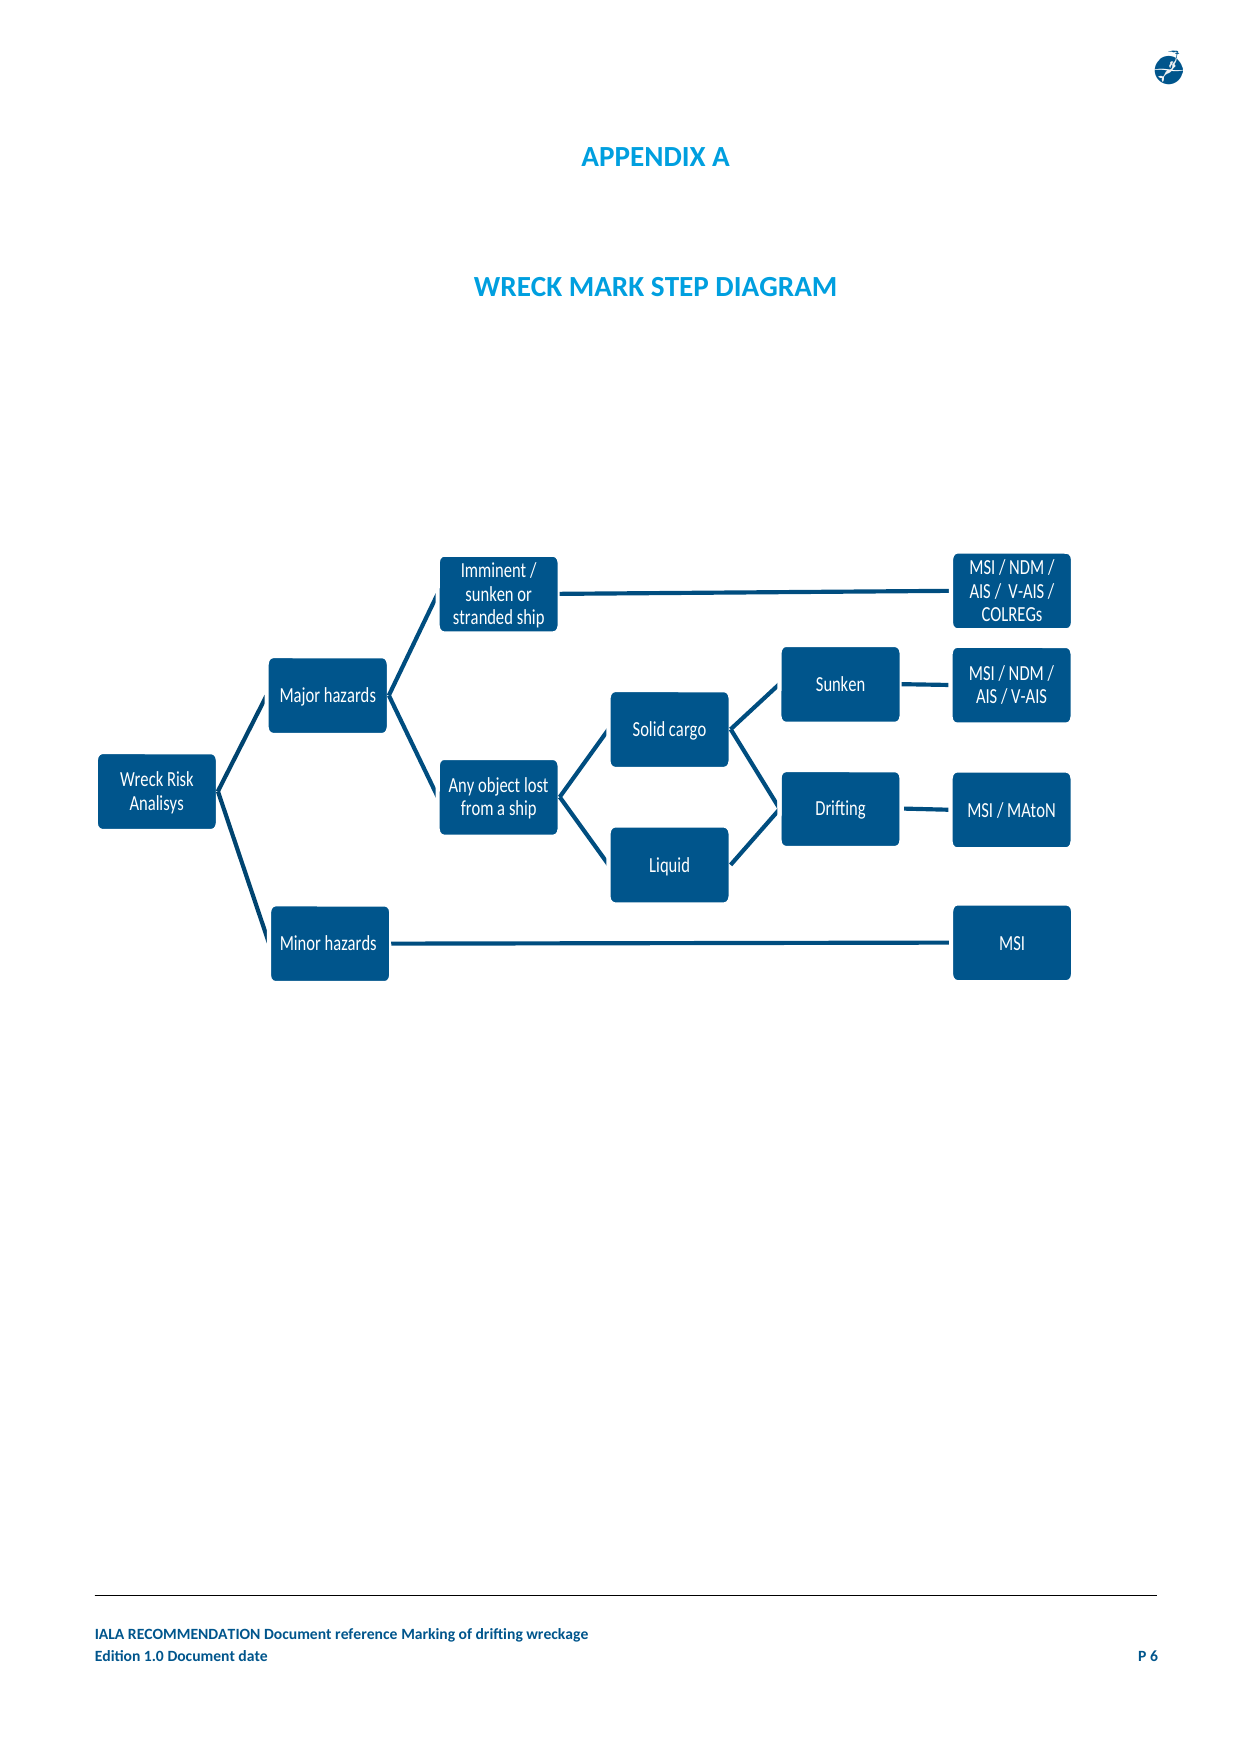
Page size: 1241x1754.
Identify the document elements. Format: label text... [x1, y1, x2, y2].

picture [1123, 0, 1241, 119]
subtitle WRECK MARK STEP DiagraM [153, 268, 1157, 303]
subtitle APPENDIX A [153, 138, 1157, 174]
